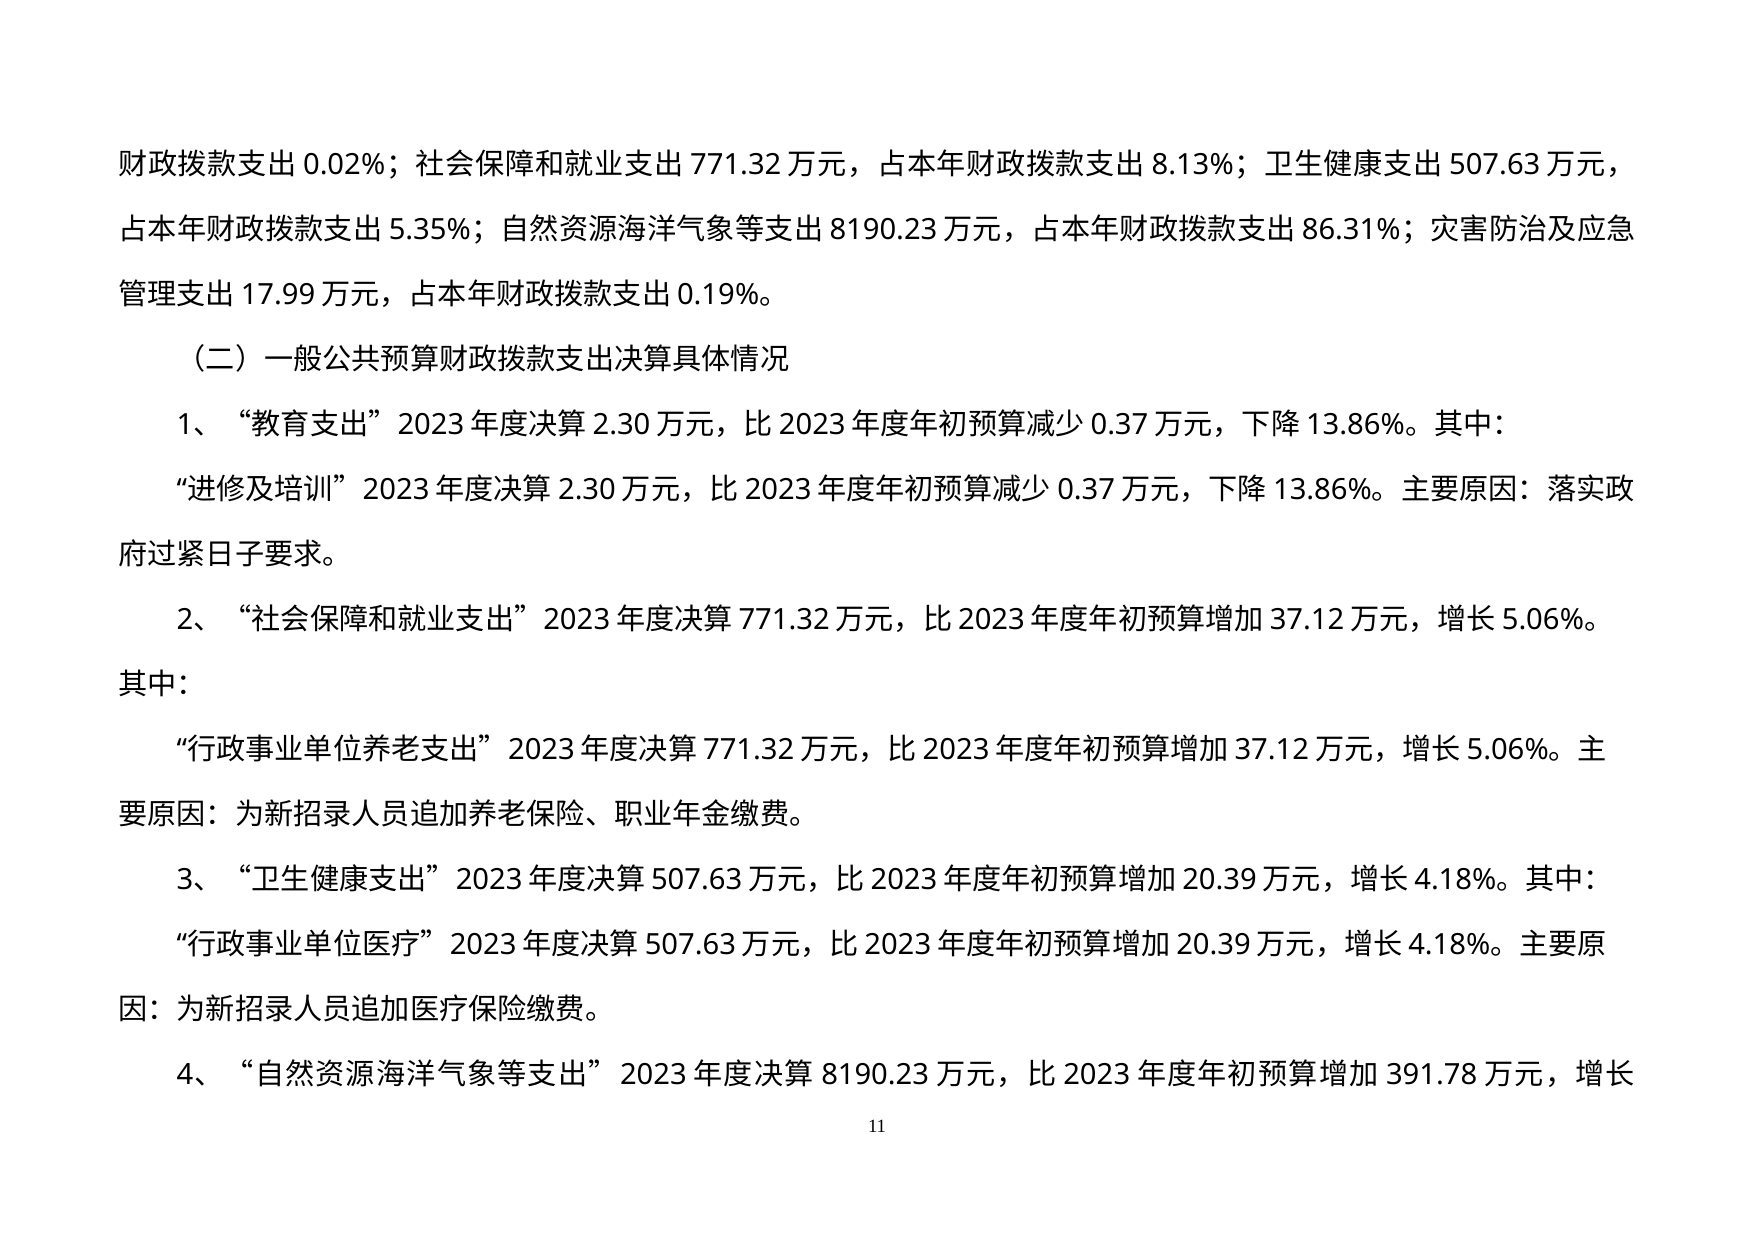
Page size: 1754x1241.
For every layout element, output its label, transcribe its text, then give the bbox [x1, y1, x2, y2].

text （二）一般公共预算财政拨款支出决算具体情况 [118, 324, 1636, 389]
text “行政事业单位养老支出”2023年度决算771.32万元，比2023年度年初预算增加37.12万元，增长5.06%。主要原因：为新招录人员追加养老保险、职业年金缴费。 [118, 714, 1636, 844]
text 3、“卫生健康支出”2023年度决算507.63万元，比2023年度年初预算增加20.39万元，增长4.18%。其中： [118, 844, 1636, 909]
text “行政事业单位医疗”2023年度决算507.63万元，比2023年度年初预算增加20.39万元，增长4.18%。主要原因：为新招录人员追加医疗保险缴费。 [118, 909, 1636, 1039]
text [118, 129, 1636, 324]
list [118, 1039, 1636, 1104]
text “进修及培训”2023年度决算2.30万元，比2023年度年初预算减少0.37万元，下降13.86%。主要原因：落实政府过紧日子要求。 [118, 454, 1636, 584]
text 2、“社会保障和就业支出”2023年度决算771.32万元，比2023年度年初预算增加37.12万元，增长5.06%。其中： [118, 584, 1636, 714]
text 1、“教育支出”2023年度决算2.30万元，比2023年度年初预算减少0.37万元，下降13.86%。其中： [118, 389, 1636, 454]
